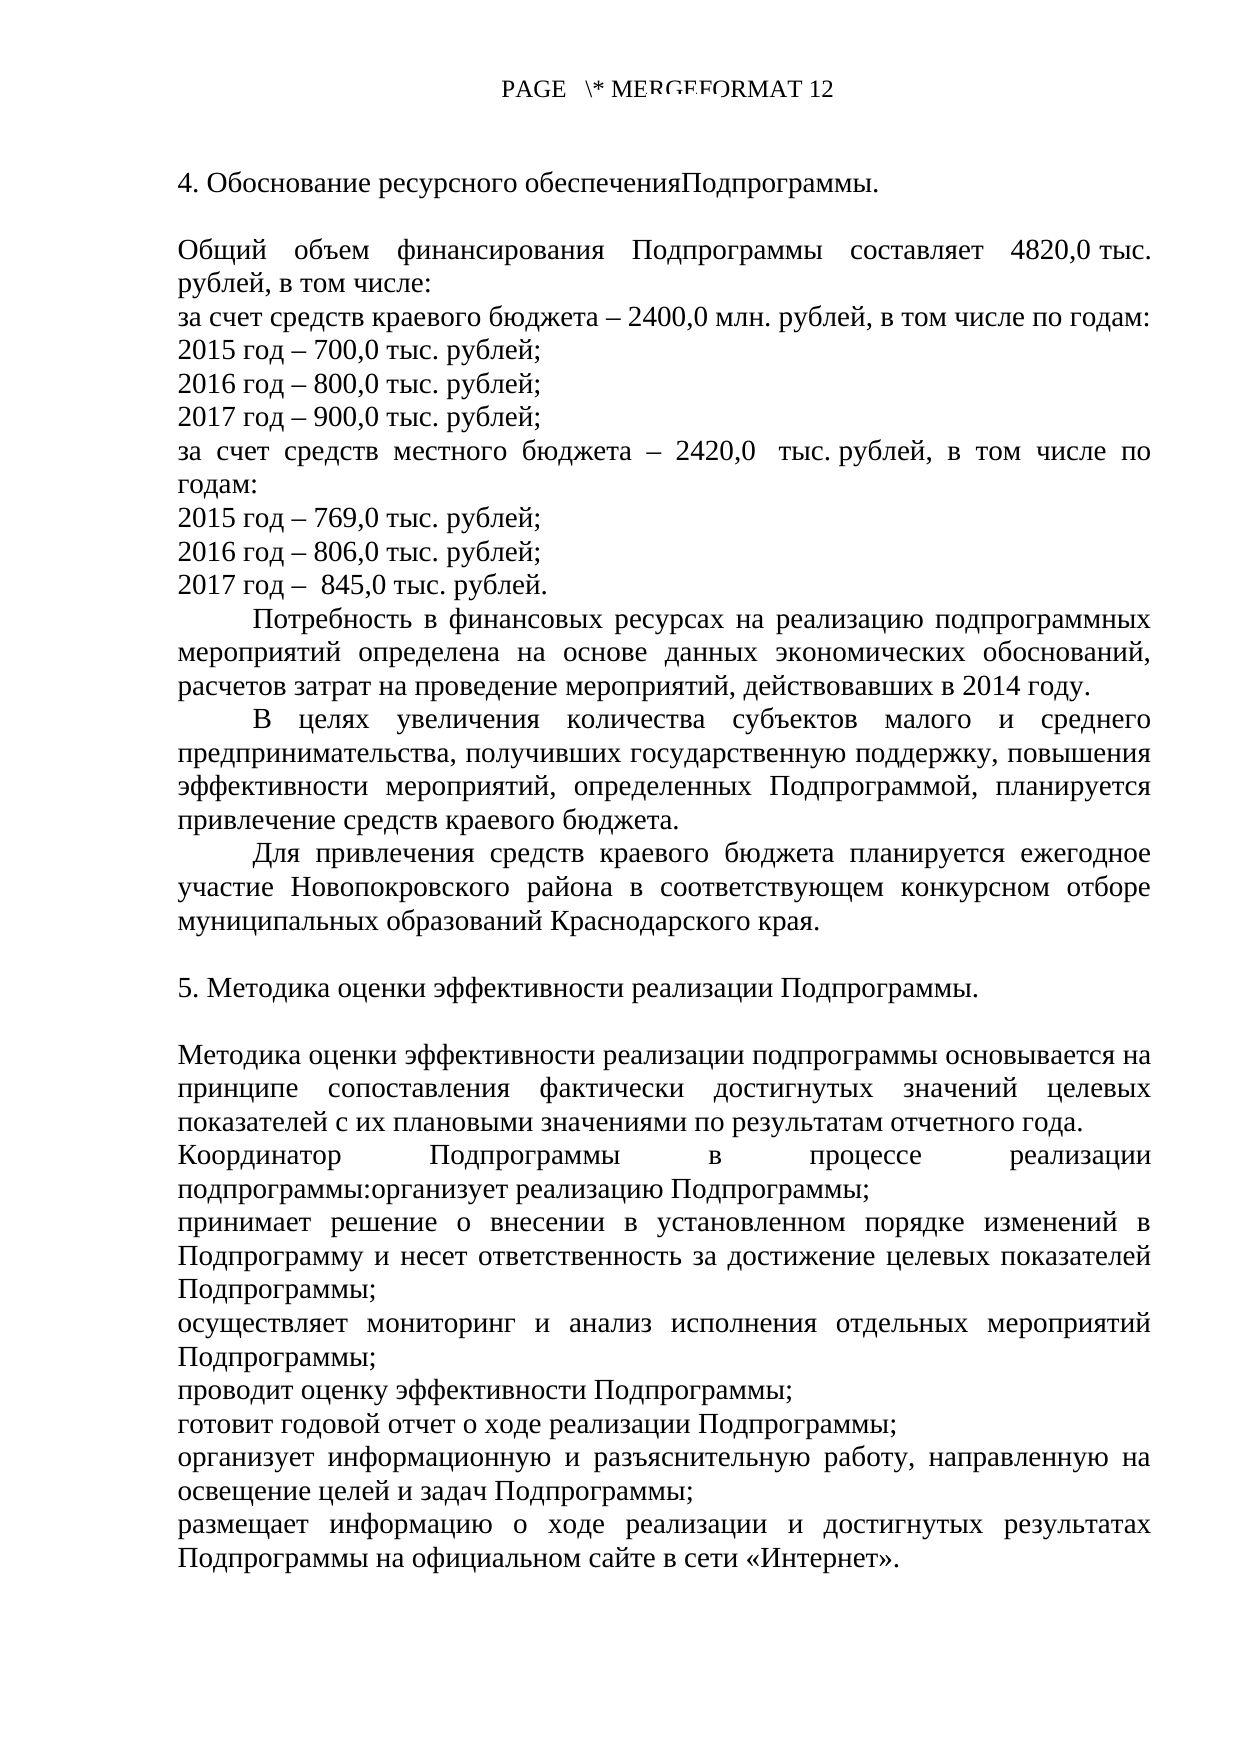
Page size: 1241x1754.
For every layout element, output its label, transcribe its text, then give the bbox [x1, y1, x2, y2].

text 5. Методика оценки эффективности реализации Подпрограммы. [177, 970, 1152, 1003]
text готовит годовой отчет о ходе реализации Подпрограммы; [177, 1406, 1152, 1439]
text проводит оценку эффективности Подпрограммы; [177, 1372, 1152, 1406]
text Методика оценки эффективности реализации подпрограммы основывается на принципе сопоставления фактически достигнутых значений целевых показателей с их плановыми значениями по результатам отчетного года. [177, 1037, 1152, 1137]
text за счет средств краевого бюджета – 2400,0 млн. рублей, в том числе по годам: [177, 299, 1152, 332]
text Координатор Подпрограммы в процессе реализации подпрограммы:организует реализацию Подпрограммы; [177, 1137, 1152, 1204]
text 2017 год – 900,0 тыс. рублей; [177, 399, 1152, 433]
text Для привлечения средств краевого бюджета планируется ежегодное участие Новопокровского района в соответствующем конкурсном отборе муниципальных образований Краснодарского края. [177, 836, 1152, 936]
text осуществляет мониторинг и анализ исполнения отдельных мероприятий Подпрограммы; [177, 1305, 1152, 1372]
text Потребность в финансовых ресурсах на реализацию подпрограммных мероприятий определена на основе данных экономических обоснований, расчетов затрат на проведение мероприятий, действовавших в 2014 году. [177, 601, 1152, 701]
text В целях увеличения количества субъектов малого и среднего предпринимательства, получивших государственную поддержку, повышения эффективности мероприятий, определенных Подпрограммой, планируется привлечение средств краевого бюджета. [177, 701, 1152, 836]
text 2017 год – 845,0 тыс. рублей. [177, 567, 1152, 601]
text 2015 год – 700,0 тыс. рублей; [177, 332, 1152, 366]
text 2016 год – 806,0 тыс. рублей; [177, 534, 1152, 567]
text за счет средств местного бюджета – 2420,0 тыс. рублей, в том числе по годам: [177, 433, 1152, 500]
text 2016 год – 800,0 тыс. рублей; [177, 366, 1152, 399]
text Общий объем финансирования Подпрограммы составляет 4820,0 тыс. рублей, в том числе: [177, 232, 1152, 299]
text 4. Обоснование ресурсного обеспеченияПодпрограммы. [177, 165, 1152, 198]
text 2015 год – 769,0 тыс. рублей; [177, 500, 1152, 534]
text размещает информацию о ходе реализации и достигнутых результатах Подпрограммы на официальном сайте в сети «Интернет». [177, 1506, 1152, 1573]
text принимает решение о внесении в установленном порядке изменений в Подпрограмму и несет ответственность за достижение целевых показателей Подпрограммы; [177, 1204, 1152, 1305]
text организует информационную и разъяснительную работу, направленную на освещение целей и задач Подпрограммы; [177, 1439, 1152, 1506]
